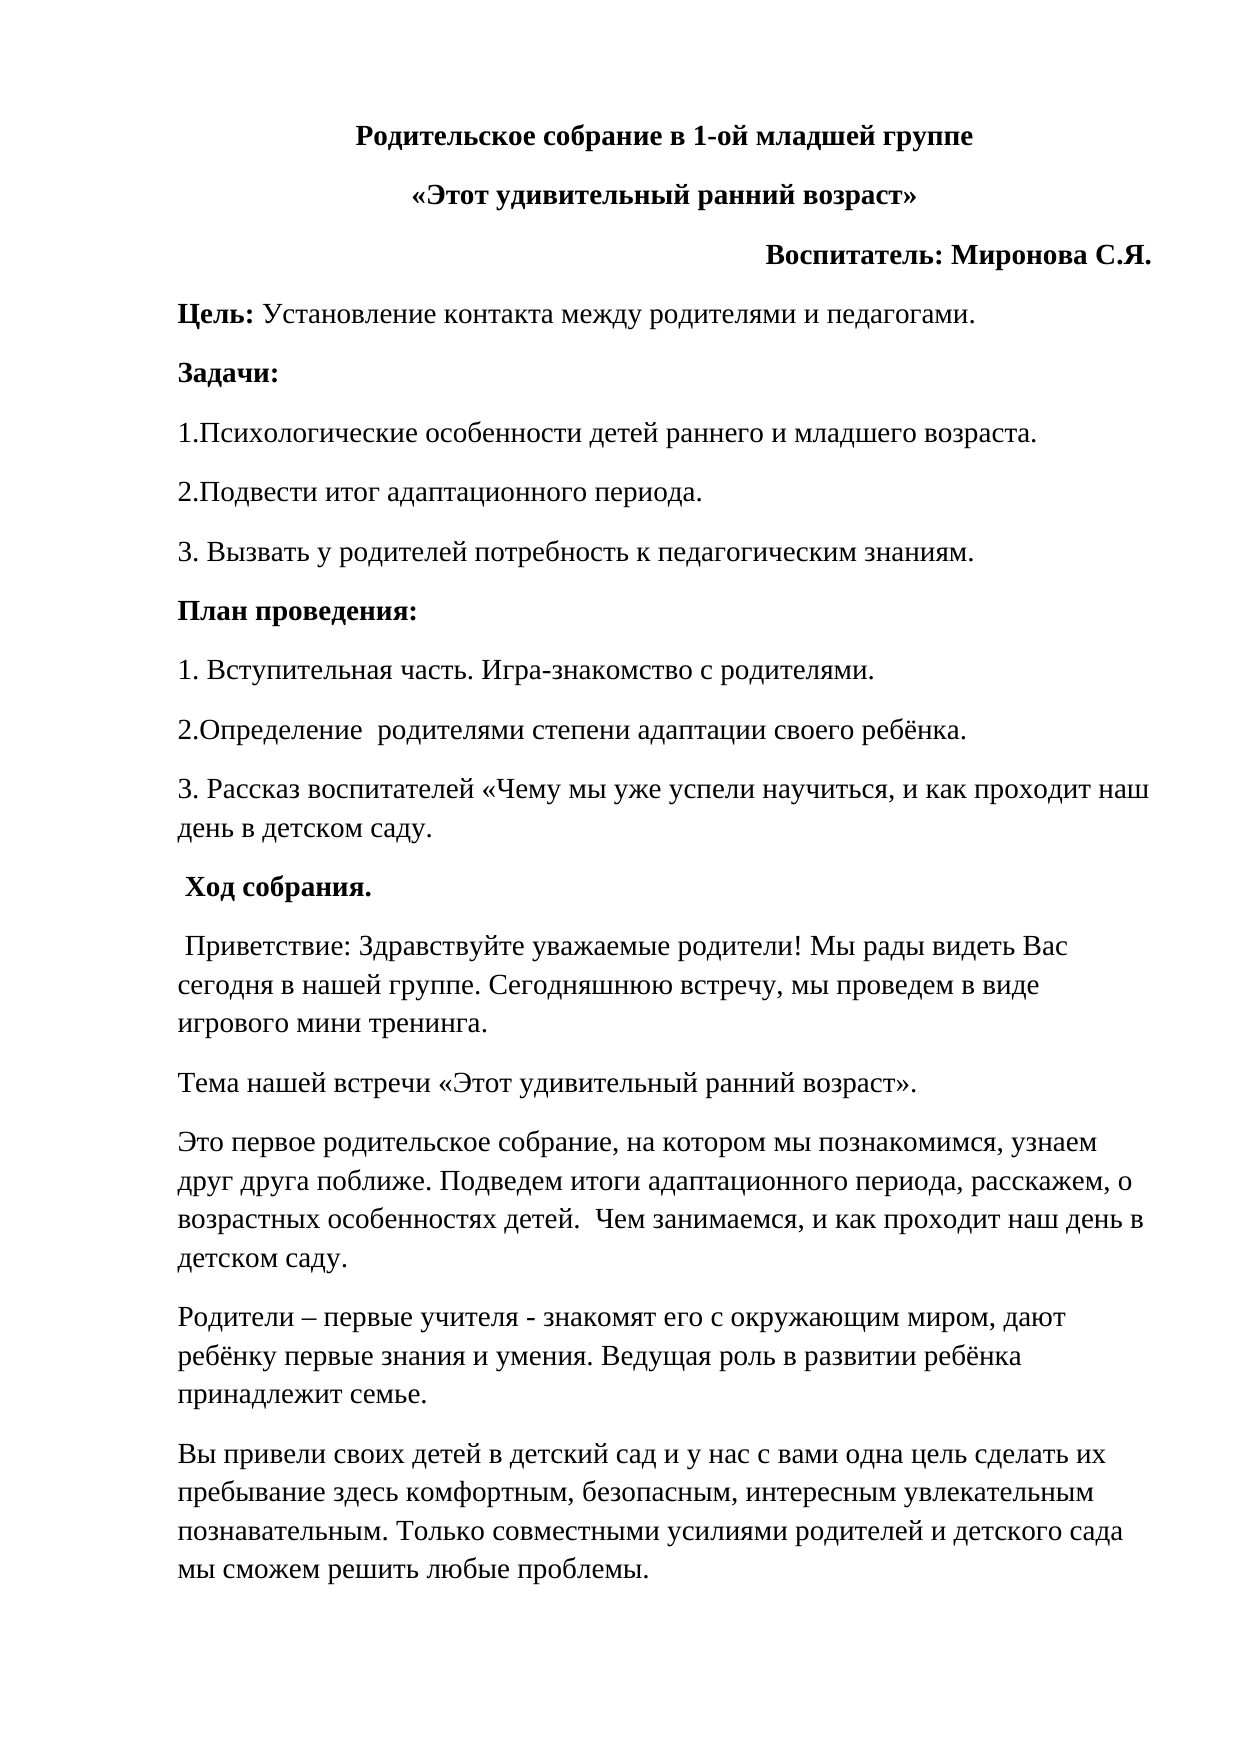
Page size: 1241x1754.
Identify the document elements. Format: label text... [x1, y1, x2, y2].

text 1.Психологические особенности детей раннего и младшего возраста. [177, 415, 1152, 448]
text 2.Подвести итог адаптационного периода. [177, 474, 1152, 508]
text 1. Вступительная часть. Игра-знакомство с родителями. [177, 652, 1152, 686]
text «Этот удивительный ранний возраст» [177, 177, 1152, 211]
text Задачи: [177, 356, 1152, 389]
text Вы привели своих детей в детский сад и у нас с вами одна цель сделать их пребывание здесь комфортным, безопасным, интересным увлекательным познавательным. Только совместными усилиями родителей и детского сада мы сможем решить любые проблемы. [177, 1436, 1152, 1585]
text 3. Рассказ воспитателей «Чему мы уже успели научиться, и как проходит наш день в детском саду. [177, 771, 1152, 843]
text Ход собрания. [177, 869, 1152, 903]
text Родители – первые учителя - знакомят его с окружающим миром, дают ребёнку первые знания и умения. Ведущая роль в развитии ребёнка принадлежит семье. [177, 1299, 1152, 1410]
text Тема нашей встречи «Этот удивительный ранний возраст». [177, 1065, 1152, 1098]
text Цель: Установление контакта между родителями и педагогами. [177, 296, 1152, 330]
text Это первое родительское собрание, на котором мы познакомимся, узнаем друг друга поближе. Подведем итоги адаптационного периода, расскажем, о возрастных особенностях детей. Чем занимаемся, и как проходит наш день в детском саду. [177, 1124, 1152, 1273]
text Воспитатель: Миронова С.Я. [177, 237, 1152, 270]
text 3. Вызвать у родителей потребность к педагогическим знаниям. [177, 534, 1152, 567]
text План проведения: [177, 593, 1152, 627]
text 2.Определение родителями степени адаптации своего ребёнка. [177, 712, 1152, 745]
text Приветствие: Здравствуйте уважаемые родители! Мы рады видеть Вас сегодня в нашей группе. Сегодняшнюю встречу, мы проведем в виде игрового мини тренинга. [177, 928, 1152, 1039]
text Родительское собрание в 1-ой младшей группе [177, 118, 1152, 152]
